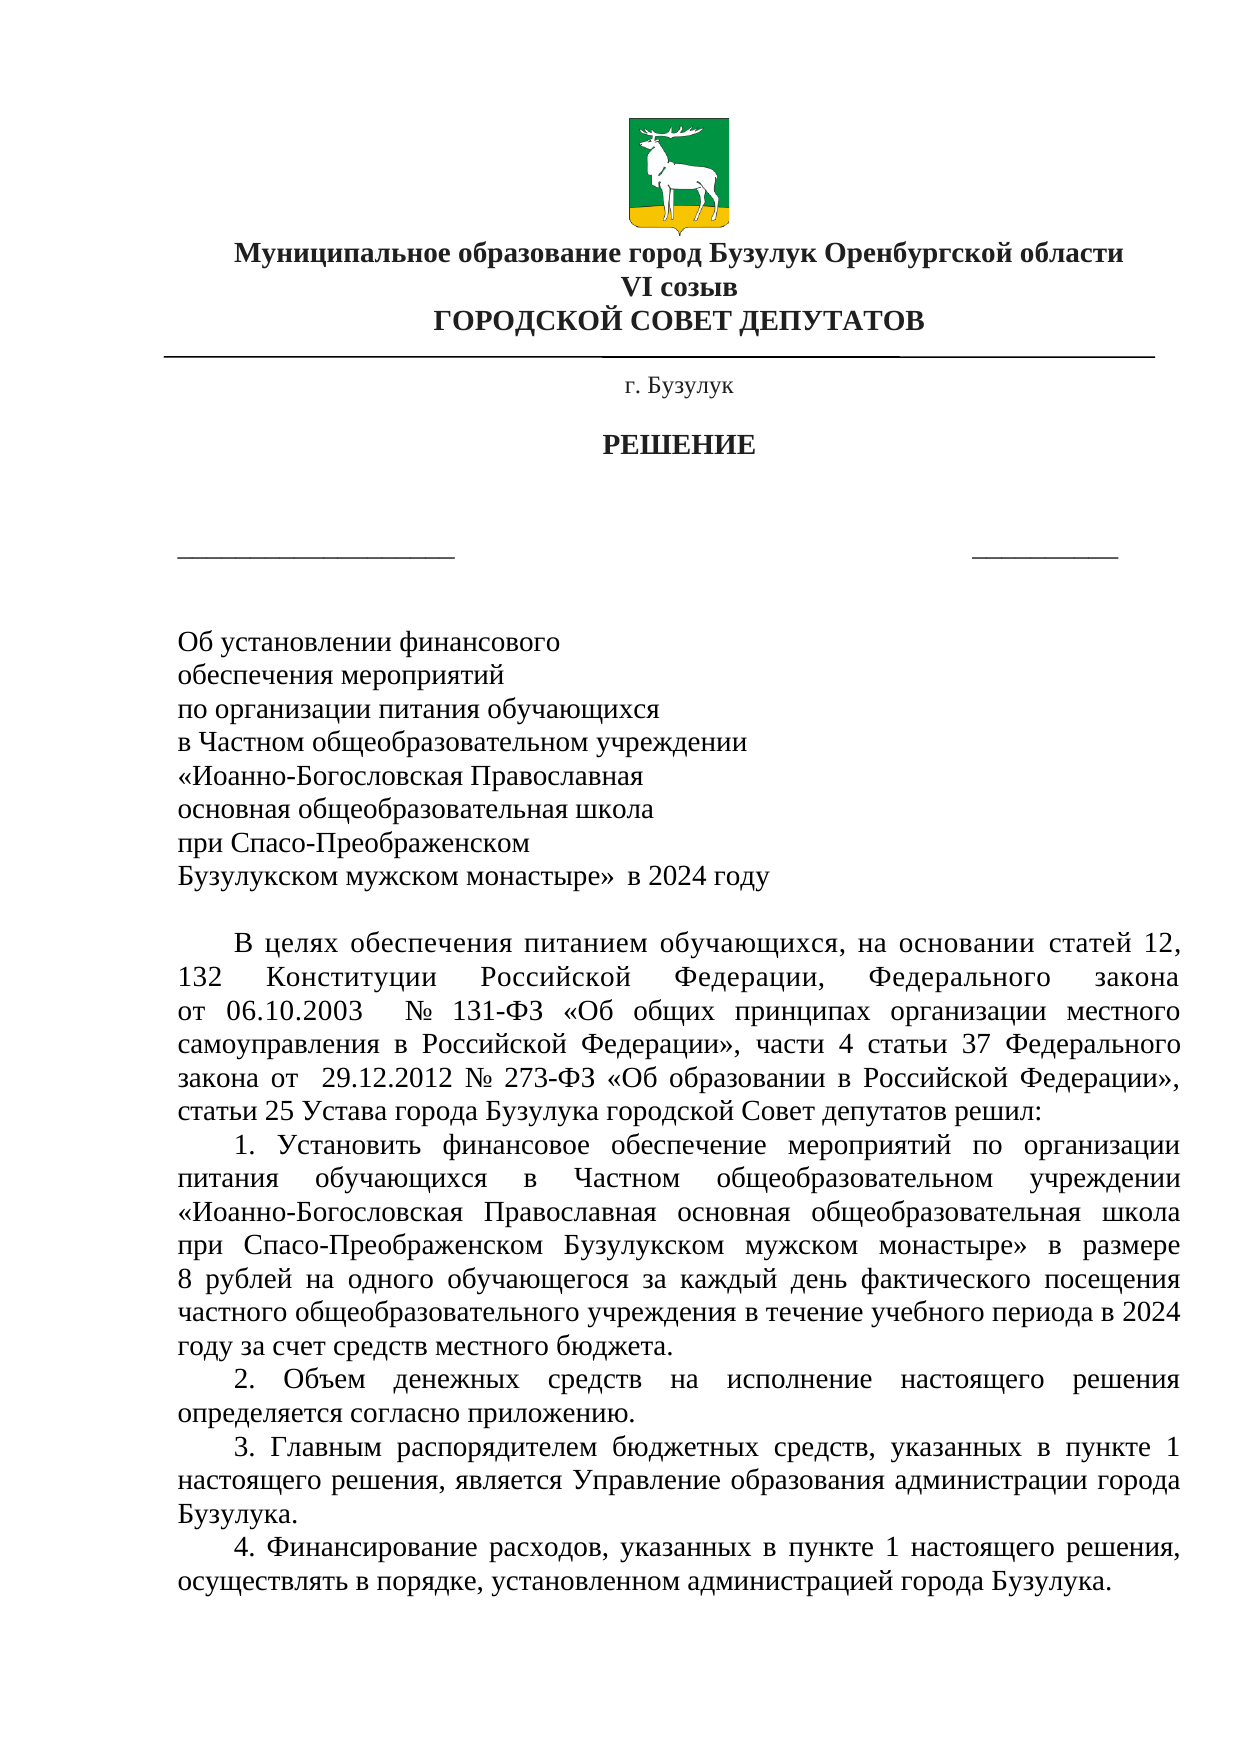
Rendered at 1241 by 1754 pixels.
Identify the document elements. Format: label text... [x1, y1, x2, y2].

text Бузулукском мужском монастыре» в 2024 году [177, 858, 1181, 892]
text Об установлении финансового [177, 624, 1181, 657]
text в Частном общеобразовательном учреждении [177, 724, 1181, 758]
text основная общеобразовательная школа [177, 791, 1181, 825]
text обеспечения мероприятий [177, 657, 1181, 691]
text 1. Установить финансовое обеспечение мероприятий по организации питания обучающихся в Частном общеобразовательном учреждении «Иоанно-Богословская Православная основная общеобразовательная школа при Спасо-Преображенском Бузулукском мужском монастыре» в размере 8 рублей на одного обучающегося за каждый день фактического посещения частного общеобразовательного учреждения в течение учебного периода в 2024 году за счет средств местного бюджета. [177, 1127, 1181, 1362]
text 4. Финансирование расходов, указанных в пункте 1 настоящего решения, осуществлять в порядке, установленном администрацией города Бузулука. [177, 1529, 1181, 1596]
text РЕШЕНИЕ [177, 427, 1181, 461]
text по организации питания обучающихся [177, 691, 1181, 724]
text В целях обеспечения питанием обучающихся, на основании статей 12, 132 Конституции Российской Федерации, Федерального закона от 06.10.2003 № 131-ФЗ «Об общих принципах организации местного самоуправления в Российской Федерации», части 4 статьи 37 Федерального закона от 29.12.2012 № 273-ФЗ «Об образовании в Российской Федерации», статьи 25 Устава города Бузулука городской Совет депутатов решил: [177, 926, 1181, 1127]
text VI созыв [177, 269, 1181, 303]
text при Спасо-Преображенском [177, 825, 1181, 858]
text г. Бузулук [177, 370, 1181, 398]
text «Иоанно-Богословская Православная [177, 758, 1181, 791]
picture [629, 118, 730, 236]
text 2. Объем денежных средств на исполнение настоящего решения определяется согласно приложению. [177, 1362, 1181, 1429]
text 3. Главным распорядителем бюджетных средств, указанных в пункте 1 настоящего решения, является Управление образования администрации города Бузулука. [177, 1429, 1181, 1529]
text ___________________ __________ [177, 528, 1152, 561]
text ГОРОДСКОЙ СОВЕТ ДЕПУТАТОВ [177, 303, 1181, 336]
text Муниципальное образование город Бузулук Оренбургской области [177, 236, 1181, 269]
